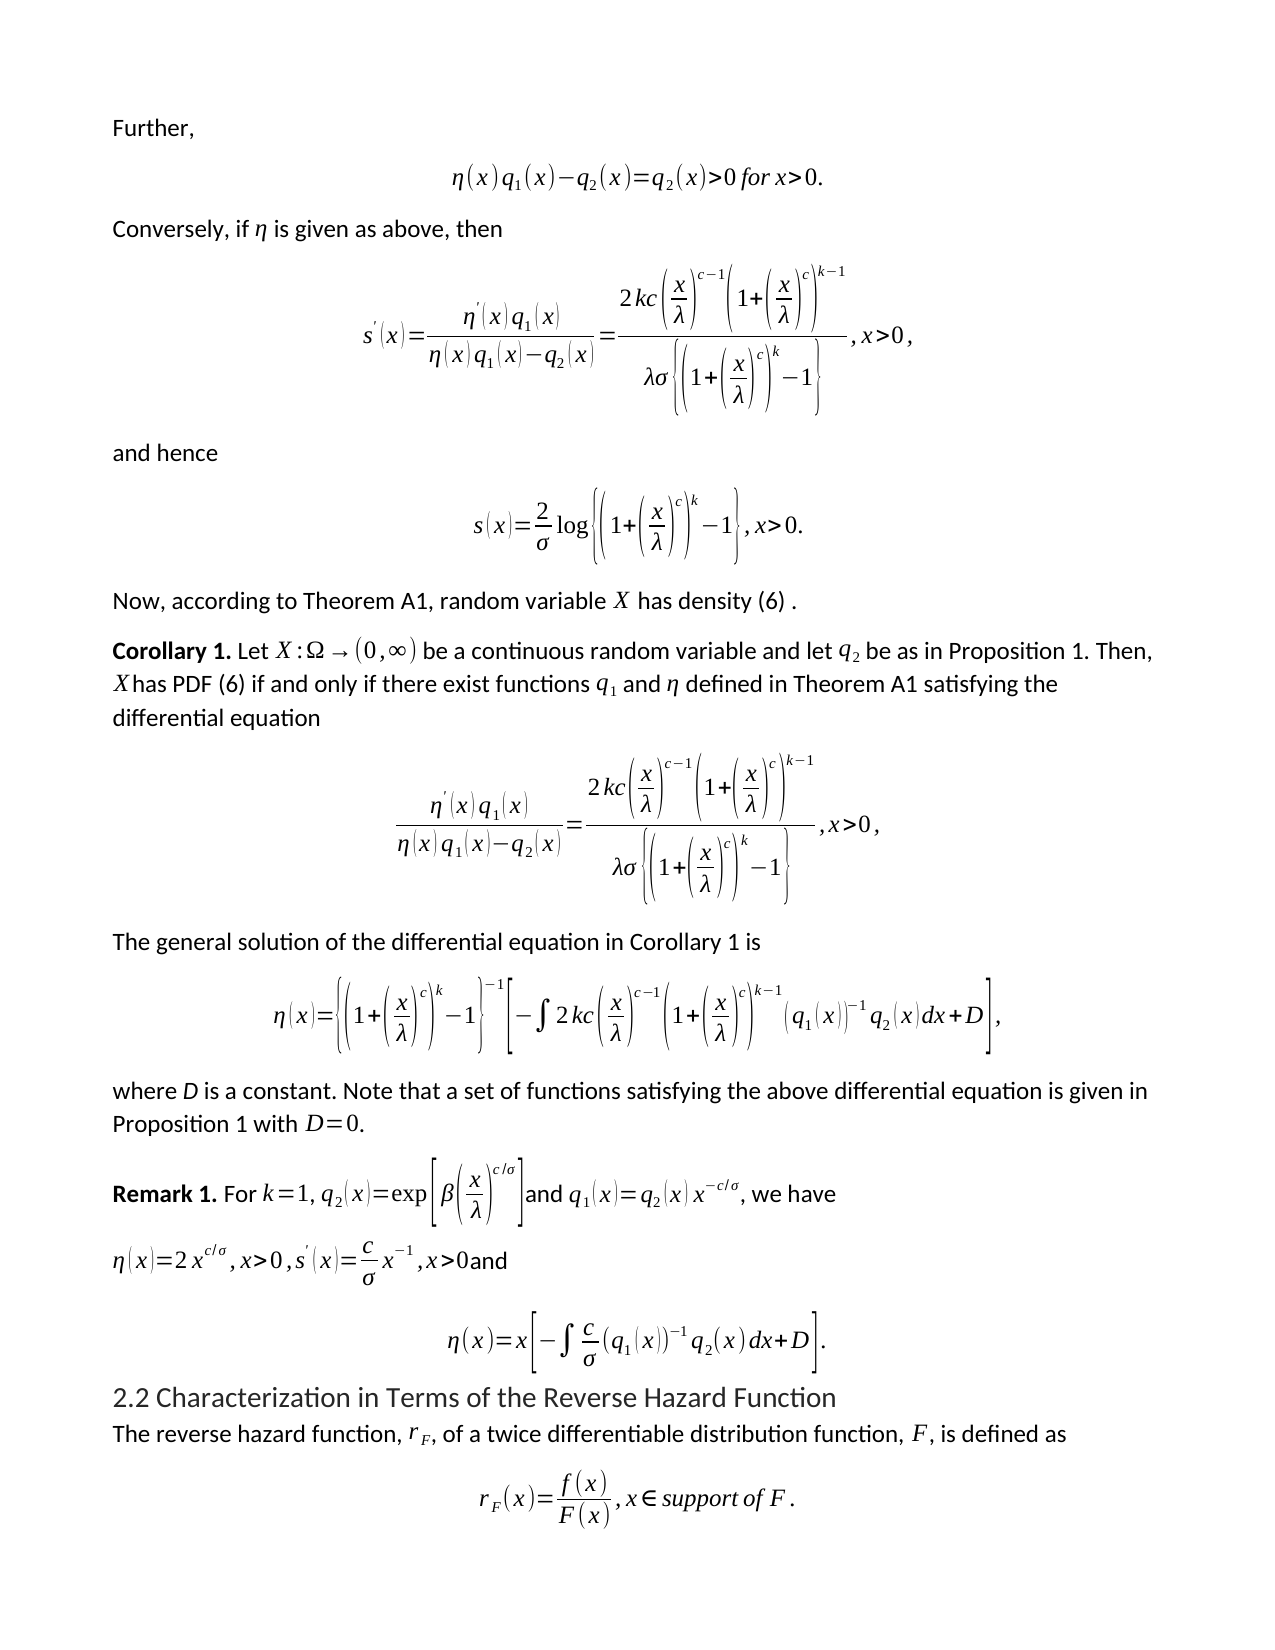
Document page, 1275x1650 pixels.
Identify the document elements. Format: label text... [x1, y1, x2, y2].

text The reverse hazard function, , of a twice differentiable distribution function, , is defined as [112, 1417, 1162, 1449]
text where D is a constant. Note that a set of functions satisfying the above differential equation is given in Proposition 1 with . [112, 1075, 1162, 1139]
text Corollary 1. Let be a continuous random variable and let be as in Proposition 1. Then,has PDF (6) if and only if there exist functions and defined in Theorem A1 satisfying the differential equation [112, 634, 1162, 732]
subtitle 2.2 Characterization in Terms of the Reverse Hazard Function [112, 1379, 1162, 1414]
text Further, [112, 112, 1162, 143]
text The general solution of the differential equation in Corollary 1 is [112, 926, 1162, 956]
text Remark 1. For , and , we have and [112, 1158, 1162, 1291]
text and hence [112, 437, 1162, 467]
text Now, according to Theorem A1, random variable has density (6) . [112, 585, 1162, 615]
text Conversely, if is given as above, then [112, 213, 1162, 243]
